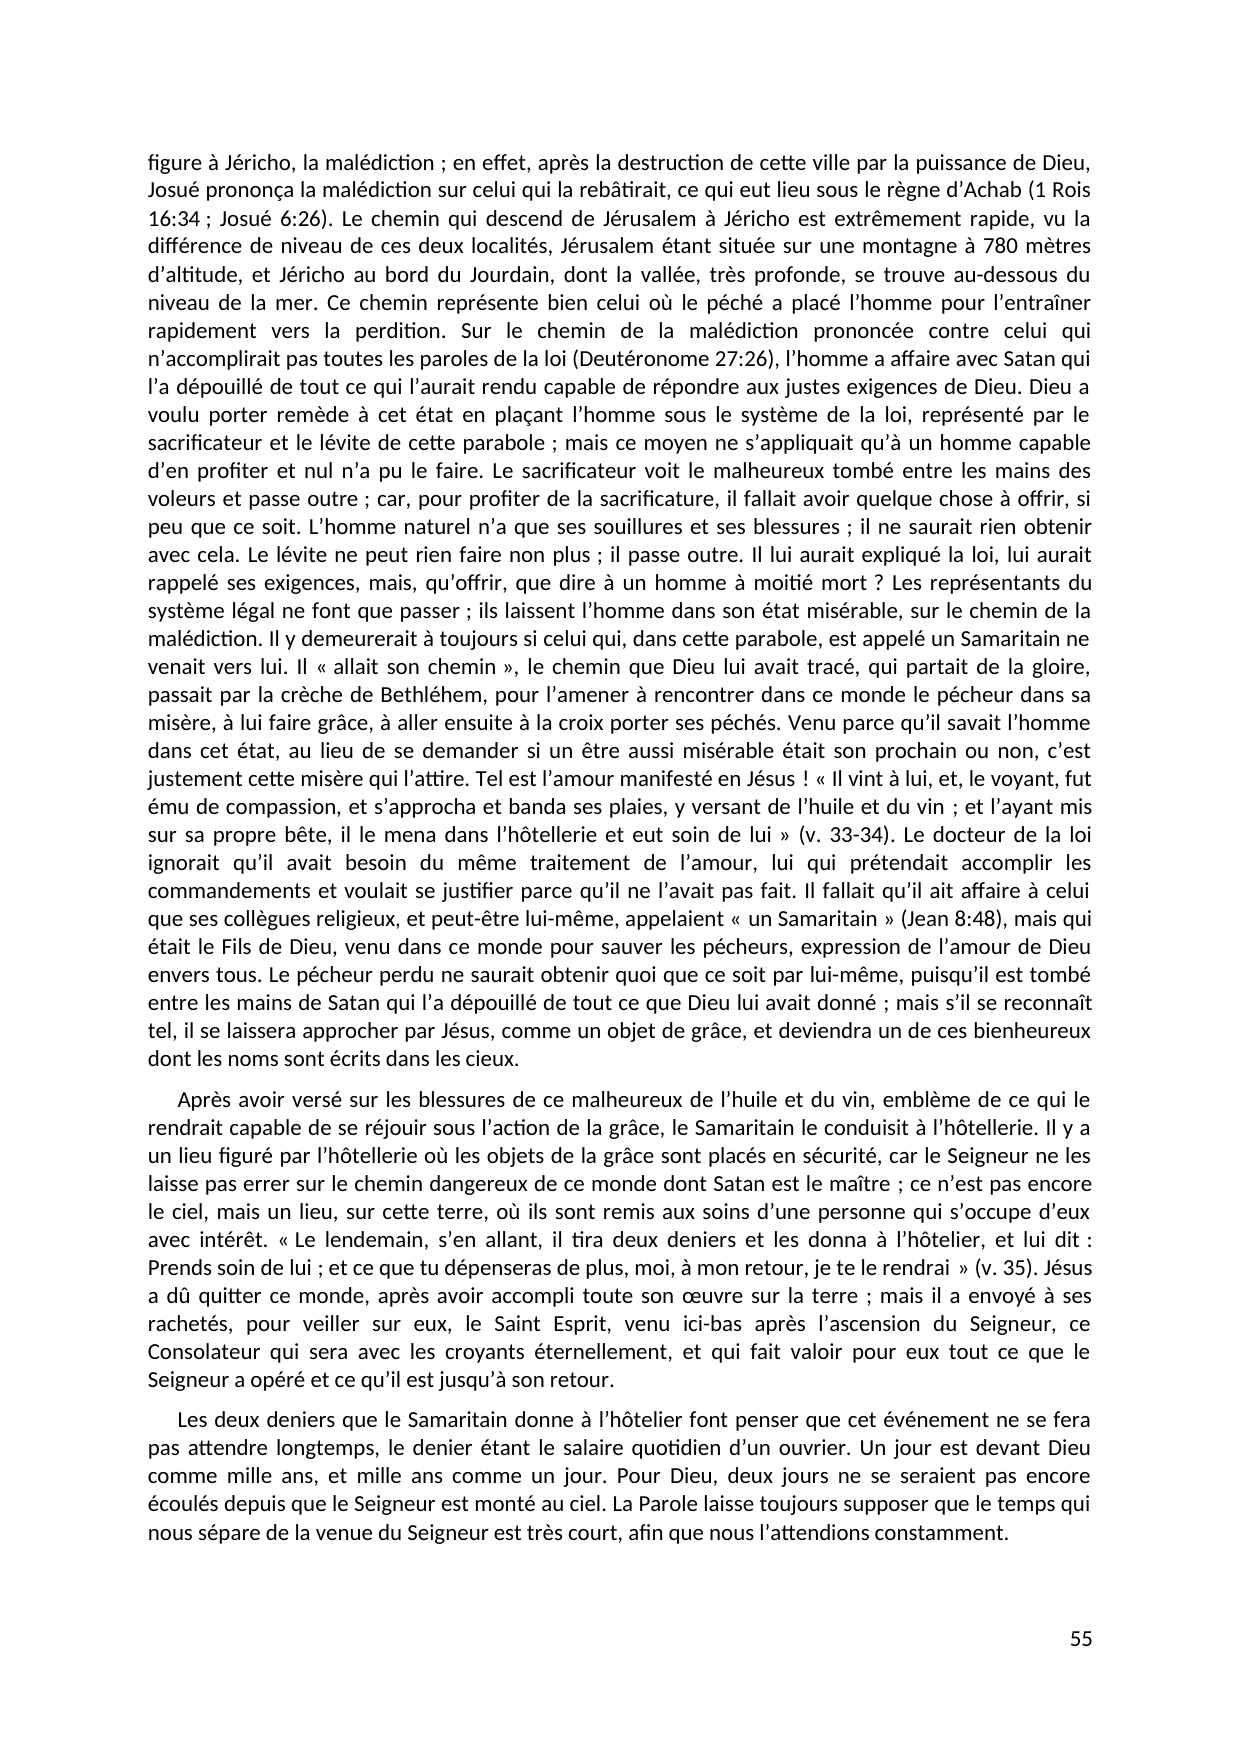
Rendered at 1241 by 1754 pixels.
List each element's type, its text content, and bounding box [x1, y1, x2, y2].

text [148, 148, 1093, 1072]
text Les deux deniers que le Samaritain donne à l’hôtelier font penser que cet événement ne se fera pas attendre longtemps, le denier étant le salaire quotidien d’un ouvrier. Un jour est devant Dieu comme mille ans, et mille ans comme un jour. Pour Dieu, deux jours ne se seraient pas encore écoulés depuis que le Seigneur est monté au ciel. La Parole laisse toujours supposer que le temps qui nous sépare de la venue du Seigneur est très court, afin que nous l’attendions constamment. [148, 1406, 1093, 1546]
text Après avoir versé sur les blessures de ce malheureux de l’huile et du vin, emblème de ce qui le rendrait capable de se réjouir sous l’action de la grâce, le Samaritain le conduisit à l’hôtellerie. Il y a un lieu figuré par l’hôtellerie où les objets de la grâce sont placés en sécurité, car le Seigneur ne les laisse pas errer sur le chemin dangereux de ce monde dont Satan est le maître ; ce n’est pas encore le ciel, mais un lieu, sur cette terre, où ils sont remis aux soins d’une personne qui s’occupe d’eux avec intérêt. « Le lendemain, s’en allant, il tira deux deniers et les donna à l’hôtelier, et lui dit : Prends soin de lui ; et ce que tu dépenseras de plus, moi, à mon retour, je te le rendrai » (v. 35). Jésus a dû quitter ce monde, après avoir accompli toute son œuvre sur la terre ; mais il a envoyé à ses rachetés, pour veiller sur eux, le Saint Esprit, venu ici-bas après l’ascension du Seigneur, ce Consolateur qui sera avec les croyants éternellement, et qui fait valoir pour eux tout ce que le Seigneur a opéré et ce qu’il est jusqu’à son retour. [148, 1085, 1093, 1393]
